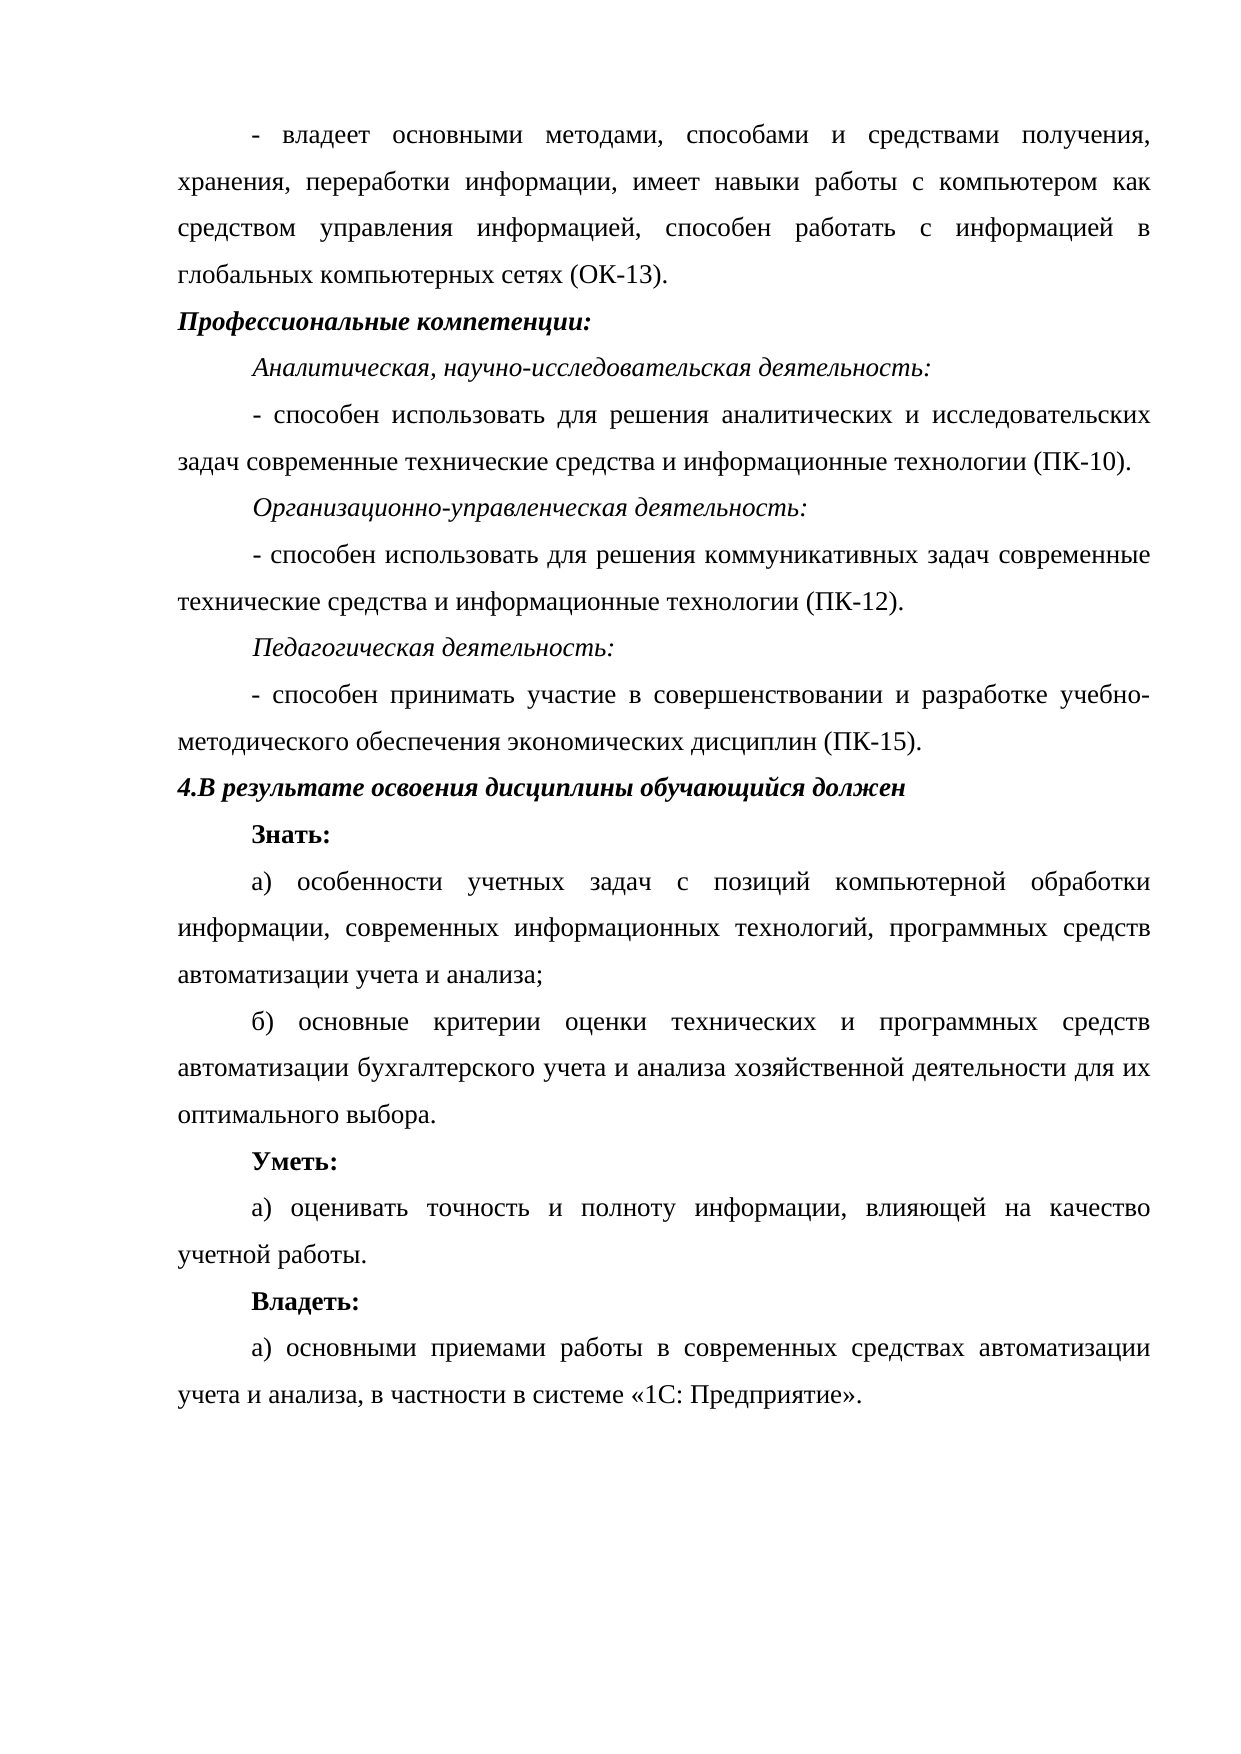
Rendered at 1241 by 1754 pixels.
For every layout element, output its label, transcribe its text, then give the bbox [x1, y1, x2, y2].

text - способен использовать для решения аналитических и исследовательских задач современные технические средства и информационные технологии (ПК-10). [177, 398, 1152, 476]
text Аналитическая, научно-исследовательская деятельность: [177, 351, 1152, 383]
text а) особенности учетных задач с позиций компьютерной обработки информации, современных информационных технологий, программных средств автоматизации учета и анализа; [177, 865, 1152, 989]
text - способен принимать участие в совершенствовании и разработке учебно-методического обеспечения экономических дисциплин (ПК-15). [177, 678, 1152, 756]
text 4.В результате освоения дисциплины обучающийся должен [177, 771, 1152, 803]
text Профессиональные компетенции: [177, 305, 1152, 336]
text - владеет основными методами, способами и средствами получения, хранения, переработки информации, имеет навыки работы с компьютером как средством управления информацией, способен работать с информацией в глобальных компьютерных сетях (ОК-13). [177, 118, 1152, 289]
text Педагогическая деятельность: [177, 631, 1152, 663]
text а) основными приемами работы в современных средствах автоматизации учета и анализа, в частности в системе «1С: Предприятие». [177, 1331, 1152, 1409]
text б) основные критерии оценки технических и программных средств автоматизации бухгалтерского учета и анализа хозяйственной деятельности для их оптимального выбора. [177, 1005, 1152, 1129]
text а) оценивать точность и полноту информации, влияющей на качество учетной работы. [177, 1191, 1152, 1269]
text - способен использовать для решения коммуникативных задач современные технические средства и информационные технологии (ПК-12). [177, 538, 1152, 616]
text Уметь: [177, 1145, 1152, 1176]
text Знать: [177, 818, 1152, 849]
text Организационно-управленческая деятельность: [177, 491, 1152, 523]
text Владеть: [177, 1285, 1152, 1316]
